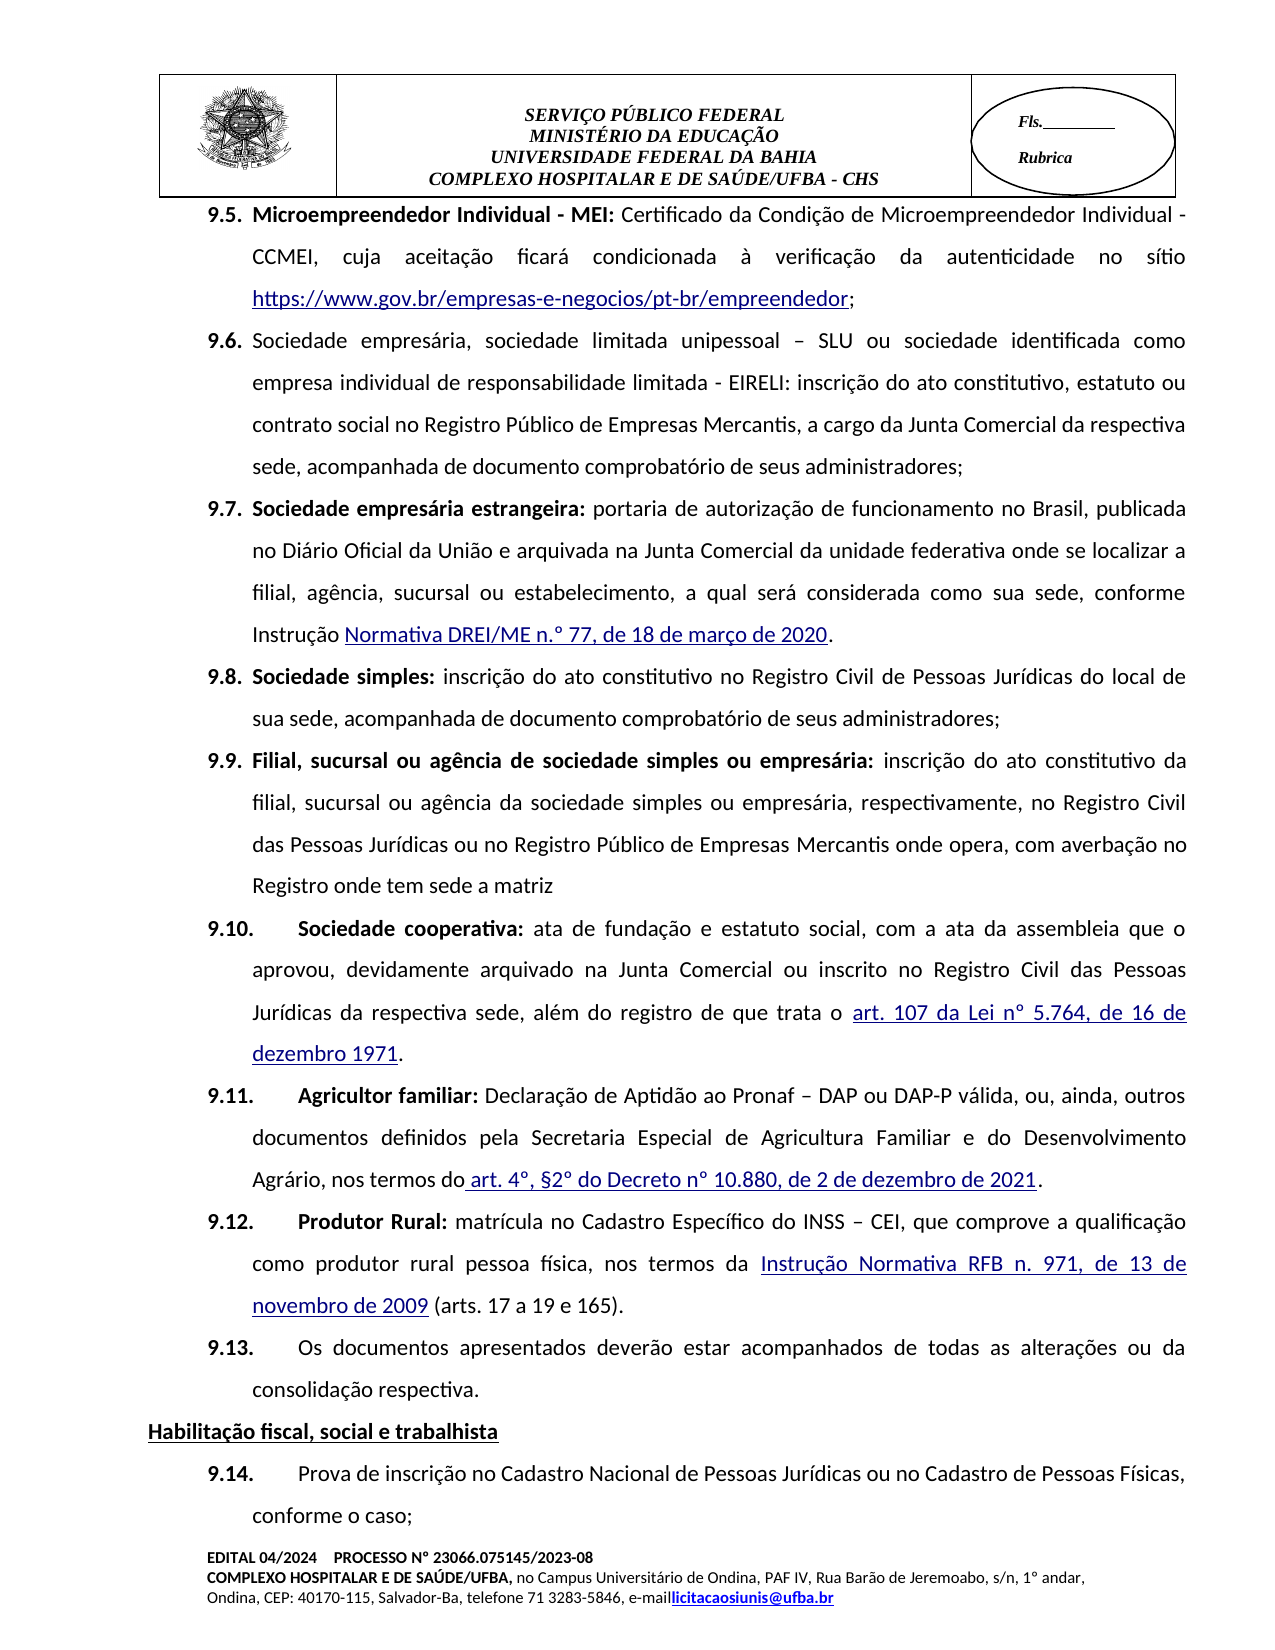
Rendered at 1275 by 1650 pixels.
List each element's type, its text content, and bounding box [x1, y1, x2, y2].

text Agricultor familiar: Declaração de Aptidão ao Pronaf – DAP ou DAP-P válida, ou, ainda, outros documentos definidos pela Secretaria Especial de Agricultura Familiar e do Desenvolvimento Agrário, nos termos do art. 4º, §2º do Decreto nº 10.880, de 2 de dezembro de 2021. [207, 1082, 1187, 1193]
text Prova de inscrição no Cadastro Nacional de Pessoas Jurídicas ou no Cadastro de Pessoas Físicas, conforme o caso; [207, 1459, 1187, 1529]
text Habilitação fiscal, social e trabalhista [148, 1417, 1187, 1445]
text Sociedade cooperativa: ata de fundação e estatuto social, com a ata da assembleia que o aprovou, devidamente arquivado na Junta Comercial ou inscrito no Registro Civil das Pessoas Jurídicas da respectiva sede, além do registro de que trata o art. 107 da Lei nº 5.764, de 16 de dezembro 1971. [207, 914, 1187, 1068]
text Os documentos apresentados deverão estar acompanhados de todas as alterações ou da consolidação respectiva. [207, 1333, 1187, 1403]
text Microempreendedor Individual - MEI: Certificado da Condição de Microempreendedor Individual - CCMEI, cuja aceitação ficará condicionada à verificação da autenticidade no sítio https://www.gov.br/empresas-e-negocios/pt-br/empreendedor; [207, 200, 1187, 312]
picture [197, 86, 292, 170]
text Sociedade empresária estrangeira: portaria de autorização de funcionamento no Brasil, publicada no Diário Oficial da União e arquivada na Junta Comercial da unidade federativa onde se localizar a filial, agência, sucursal ou estabelecimento, a qual será considerada como sua sede, conforme Instrução Normativa DREI/ME n.º 77, de 18 de março de 2020. [207, 494, 1187, 648]
text Sociedade simples: inscrição do ato constitutivo no Registro Civil de Pessoas Jurídicas do local de sua sede, acompanhada de documento comprobatório de seus administradores; [207, 662, 1187, 732]
text Sociedade empresária, sociedade limitada unipessoal – SLU ou sociedade identificada como empresa individual de responsabilidade limitada - EIRELI: inscrição do ato constitutivo, estatuto ou contrato social no Registro Público de Empresas Mercantis, a cargo da Junta Comercial da respectiva sede, acompanhada de documento comprobatório de seus administradores; [207, 326, 1187, 480]
text Filial, sucursal ou agência de sociedade simples ou empresária: inscrição do ato constitutivo da filial, sucursal ou agência da sociedade simples ou empresária, respectivamente, no Registro Civil das Pessoas Jurídicas ou no Registro Público de Empresas Mercantis onde opera, com averbação no Registro onde tem sede a matriz [207, 746, 1187, 900]
text Produtor Rural: matrícula no Cadastro Específico do INSS – CEI, que comprove a qualificação como produtor rural pessoa física, nos termos da Instrução Normativa RFB n. 971, de 13 de novembro de 2009 (arts. 17 a 19 e 165). [207, 1207, 1187, 1319]
